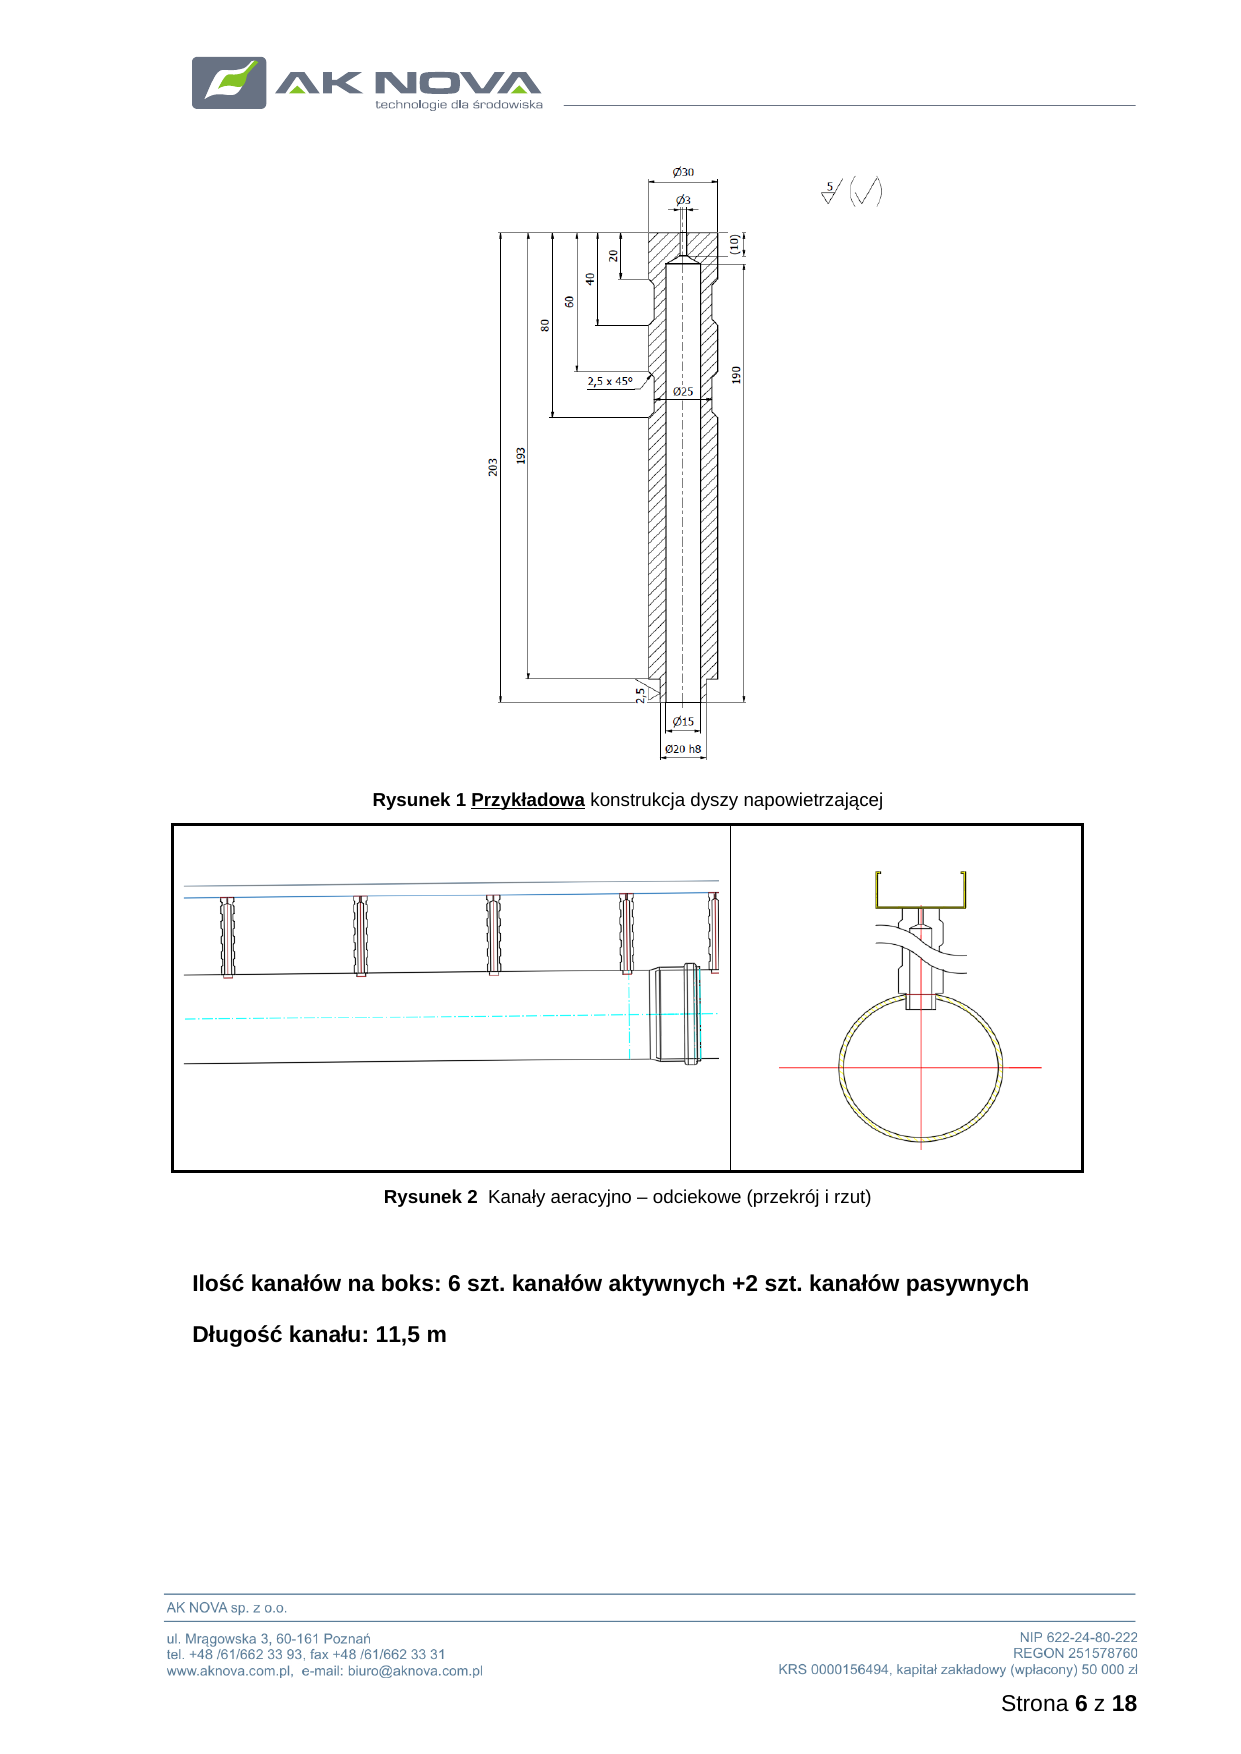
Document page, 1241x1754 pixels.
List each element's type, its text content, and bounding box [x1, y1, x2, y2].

text Ilość kanałów na boks: 6 szt. kanałów aktywnych +2 szt. kanałów pasywnych [118, 1270, 1137, 1297]
picture [183, 838, 719, 1117]
text Długość kanału: 11,5 m [118, 1321, 1137, 1348]
table_header [174, 826, 730, 1170]
text Rysunek 2 Kanały aeracyjno – odciekowe (przekrój i rzut) [118, 1186, 1137, 1207]
text Rysunek 1 Przykładowa konstrukcja dyszy napowietrzającej [118, 789, 1137, 811]
table_header [731, 826, 1081, 1170]
picture [163, 1593, 1138, 1678]
picture [771, 851, 1042, 1150]
picture [444, 162, 885, 765]
